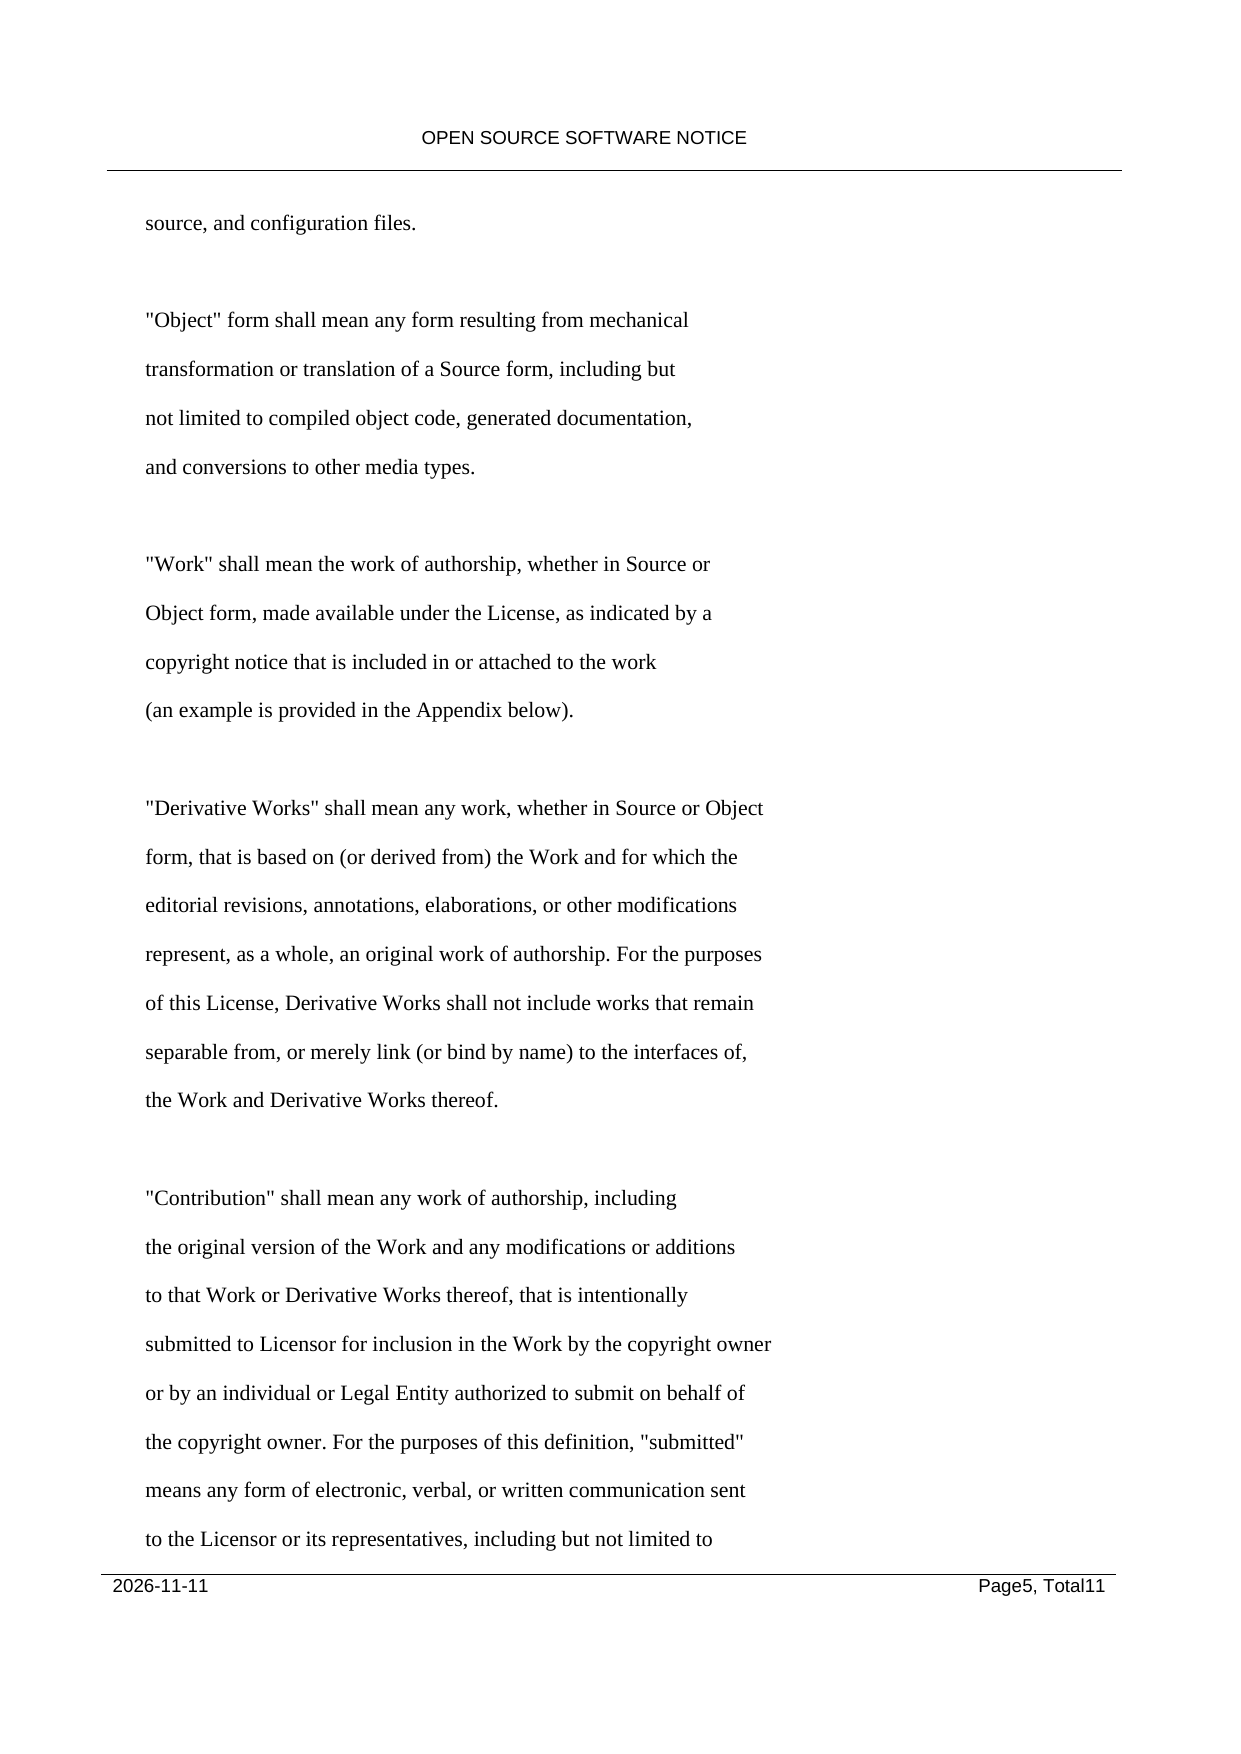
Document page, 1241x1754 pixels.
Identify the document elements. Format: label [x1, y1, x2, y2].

text [112, 206, 1128, 1555]
